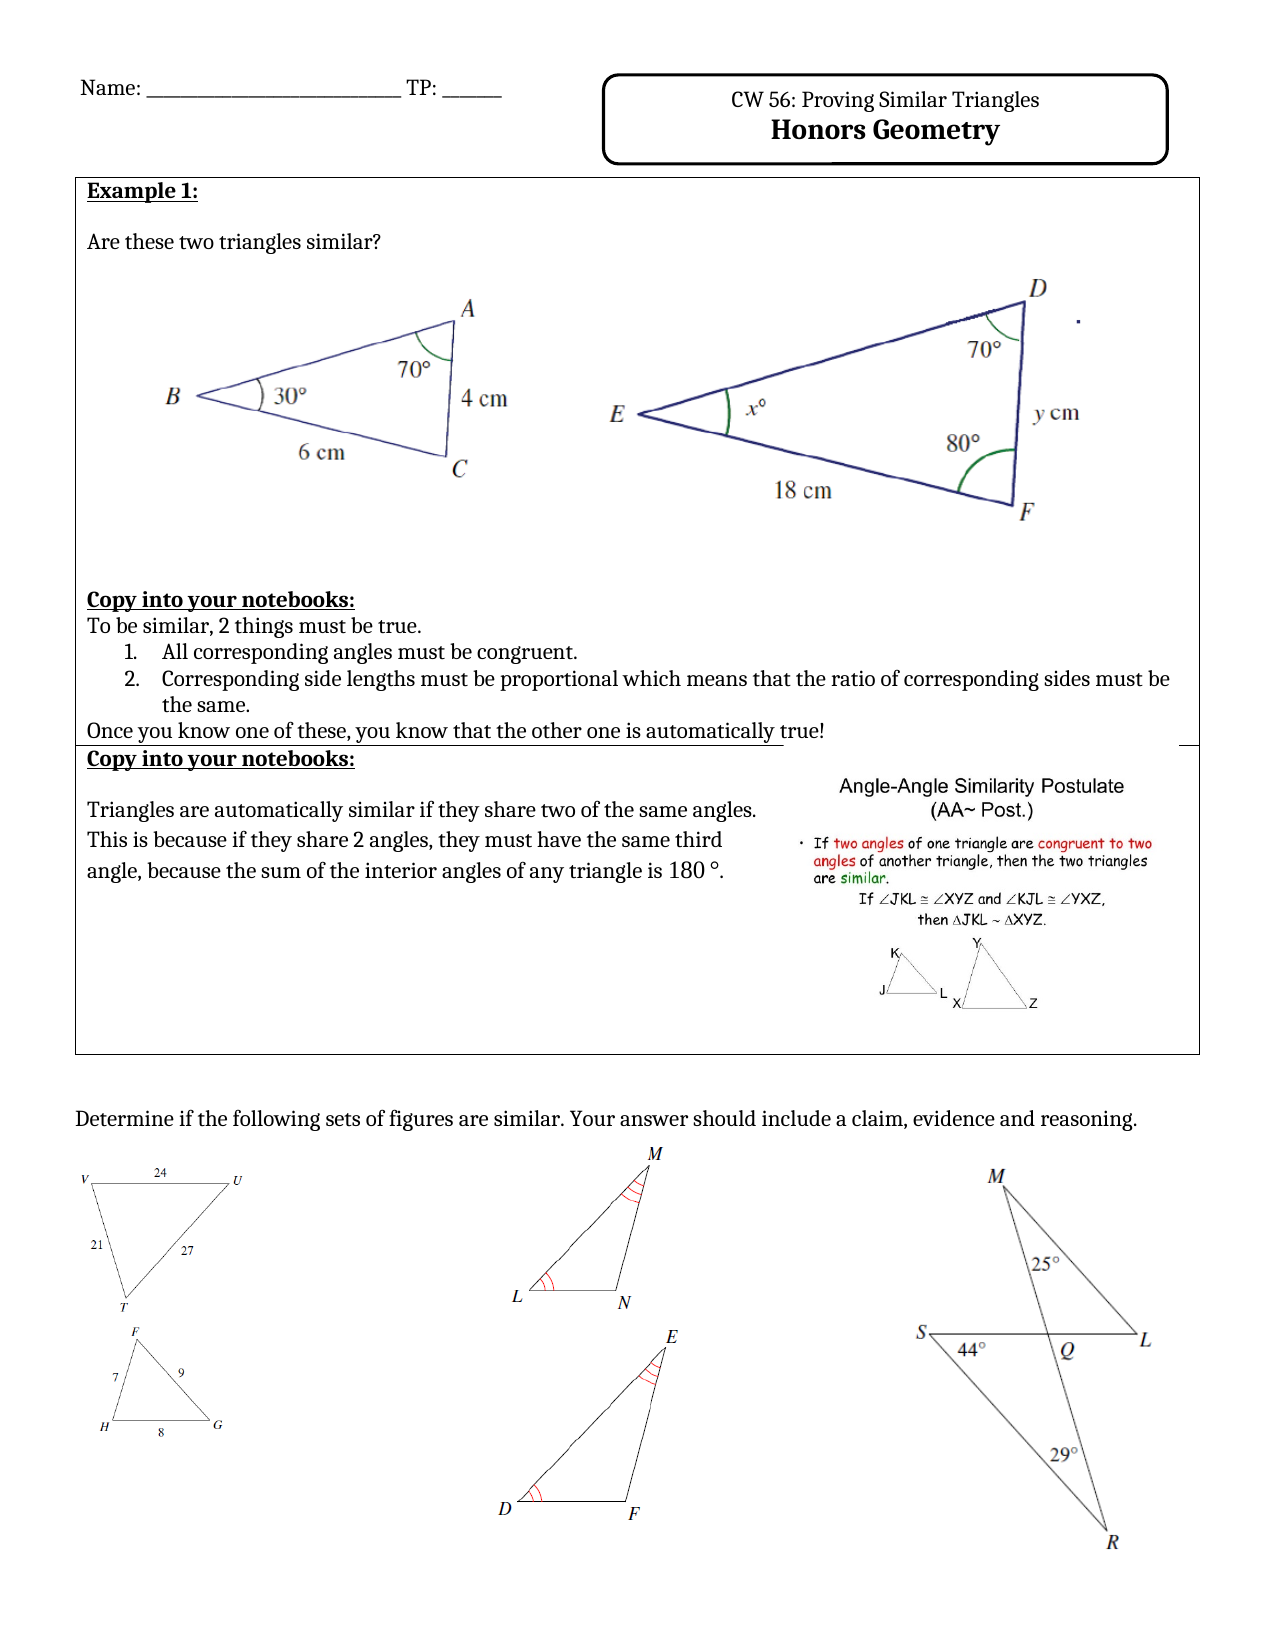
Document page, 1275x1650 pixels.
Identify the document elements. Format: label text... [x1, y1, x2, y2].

text Name: ______________________________ TP: _______ [75, 75, 609, 101]
table_cell Copy into your notebooks: Triangles are automatically similar if they share two of the same angles. This is because if they share 2 angles, they must have the same third angle, because the sum of the interior angles of any triangle is . [76, 746, 1199, 1054]
table_header Example 1: Are these two triangles similar? Copy into your notebooks: To be similar, 2 things must be true. All corresponding angles must be congruent. Corresponding side lengths must be proportional which means that the ratio of corresponding sides must be the same. Once you know one of these, you know that the other one is automatically true! [76, 178, 1199, 744]
text Determine if the following sets of figures are similar. Your answer should include a claim, evidence and reasoning. [75, 1106, 1200, 1132]
picture [782, 745, 1179, 1043]
